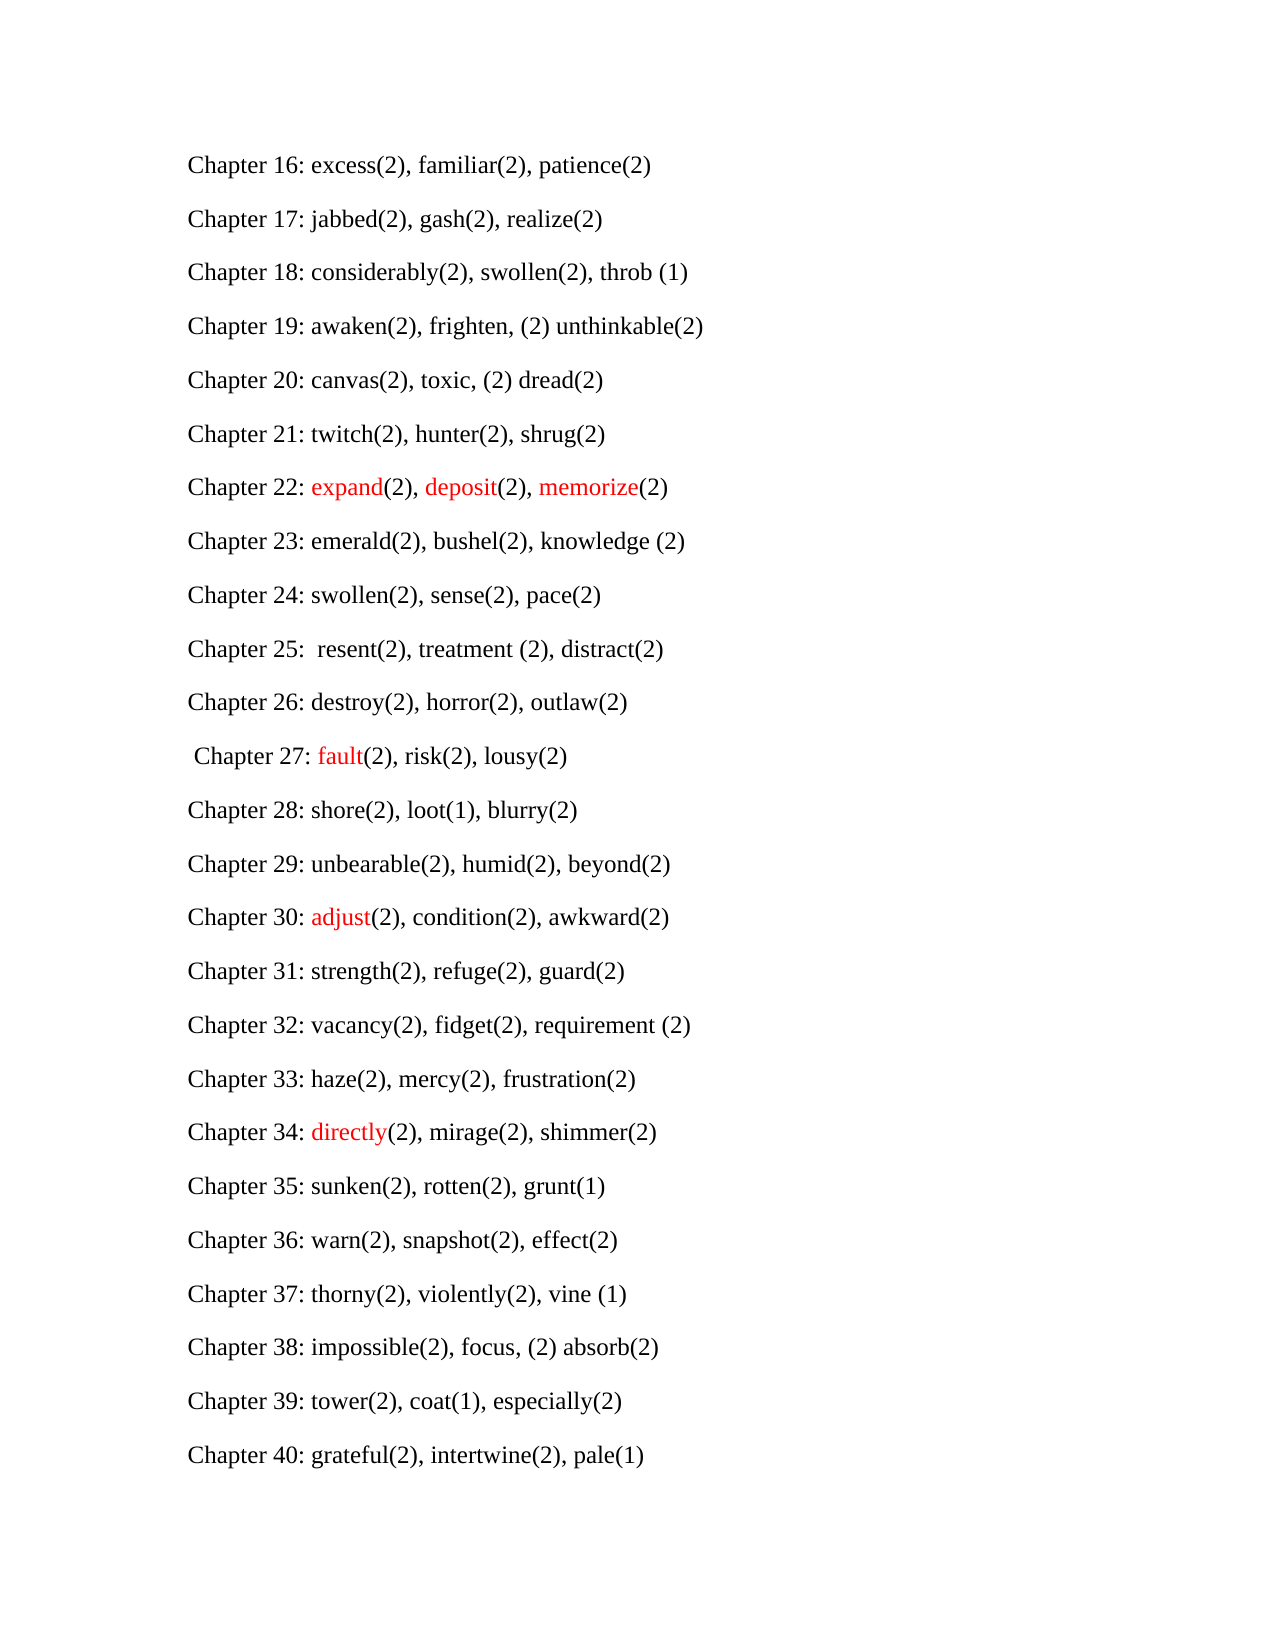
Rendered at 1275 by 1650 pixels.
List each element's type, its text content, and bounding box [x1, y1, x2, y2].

text Chapter 23: emerald(2), bushel(2), knowledge (2) [187, 526, 1087, 555]
text Chapter 24: swollen(2), sense(2), pace(2) [187, 580, 1087, 609]
text Chapter 26: destroy(2), horror(2), outlaw(2) [187, 687, 1087, 716]
text Chapter 21: twitch(2), hunter(2), shrug(2) [187, 419, 1087, 447]
text Chapter 30: adjust(2), condition(2), awkward(2) [187, 902, 1087, 931]
text Chapter 31: strength(2), refuge(2), guard(2) [187, 956, 1087, 985]
text Chapter 27: fault(2), risk(2), lousy(2) [187, 741, 1087, 770]
text Chapter 17: jabbed(2), gash(2), realize(2) [187, 204, 1087, 232]
text Chapter 38: impossible(2), focus, (2) absorb(2) [187, 1332, 1087, 1361]
text Chapter 16: excess(2), familiar(2), patience(2) [187, 150, 1087, 179]
text Chapter 32: vacancy(2), fidget(2), requirement (2) [187, 1010, 1087, 1039]
text Chapter 40: grateful(2), intertwine(2), pale(1) [187, 1440, 1087, 1469]
text Chapter 39: tower(2), coat(1), especially(2) [187, 1386, 1087, 1415]
text Chapter 19: awaken(2), frighten, (2) unthinkable(2) [187, 311, 1087, 340]
text Chapter 37: thorny(2), violently(2), vine (1) [187, 1279, 1087, 1307]
text Chapter 22: expand(2), deposit(2), memorize(2) [187, 472, 1087, 501]
text Chapter 28: shore(2), loot(1), blurry(2) [187, 795, 1087, 824]
text Chapter 35: sunken(2), rotten(2), grunt(1) [187, 1171, 1087, 1200]
text Chapter 33: haze(2), mercy(2), frustration(2) [187, 1064, 1087, 1092]
text Chapter 36: warn(2), snapshot(2), effect(2) [187, 1225, 1087, 1254]
text Chapter 34: directly(2), mirage(2), shimmer(2) [187, 1117, 1087, 1146]
text Chapter 25: resent(2), treatment (2), distract(2) [187, 634, 1087, 662]
text Chapter 18: considerably(2), swollen(2), throb (1) [187, 257, 1087, 286]
text Chapter 29: unbearable(2), humid(2), beyond(2) [187, 849, 1087, 877]
text Chapter 20: canvas(2), toxic, (2) dread(2) [187, 365, 1087, 394]
